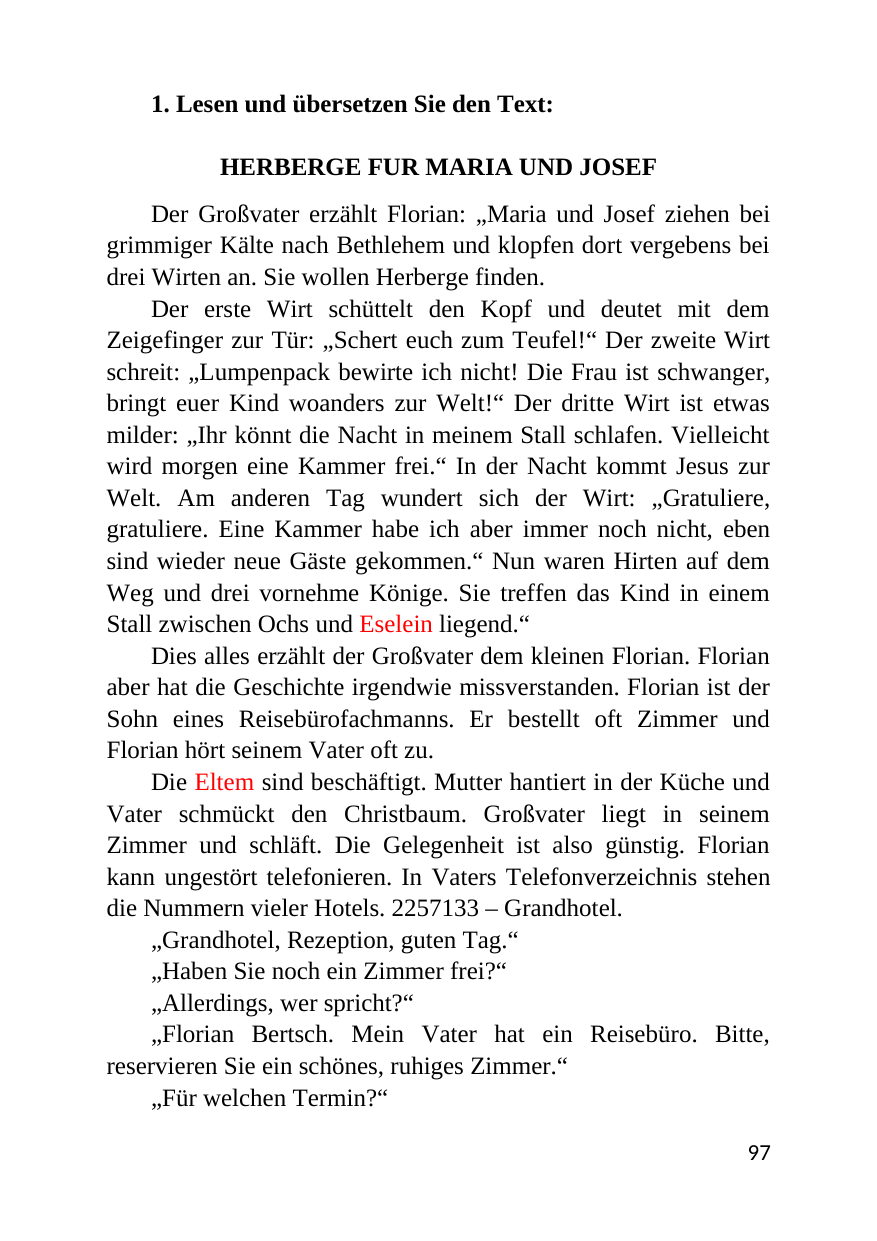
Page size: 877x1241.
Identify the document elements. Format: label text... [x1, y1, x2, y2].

text „Für welchen Termin?“ [106, 1083, 771, 1111]
text Der erste Wirt schüttelt den Kopf und deutet mit dem Zeigefinger zur Tür: „Schert euch zum Teufel!“ Der zweite Wirt schreit: „Lumpenpack bewirte ich nicht! Die Frau ist schwanger, bringt euer Kind woanders zur Welt!“ Der dritte Wirt ist etwas milder: „Ihr könnt die Nacht in meinem Stall schlafen. Vielleicht wird morgen eine Kammer frei.“ In der Nacht kommt Jesus zur Welt. Am anderen Tag wundert sich der Wirt: „Gratuliere, gratuliere. Eine Kammer habe ich aber immer noch nicht, eben sind wieder neue Gäste gekommen.“ Nun waren Hirten auf dem Weg und drei vornehme Könige. Sie treffen das Kind in einem Stall zwischen Ochs und Eselein liegend.“ [106, 294, 771, 638]
text „Haben Sie noch ein Zimmer frei?“ [106, 956, 771, 985]
text „Allerdings, wer spricht?“ [106, 988, 771, 1017]
text HERBERGE FUR MARIA UND JOSEF [106, 152, 771, 180]
text „Grandhotel, Rezeption, guten Tag.“ [106, 925, 771, 954]
text Der Großvater erzählt Florian: „Maria und Josef ziehen bei grimmiger Kälte nach Bethlehem und klopfen dort vergebens bei drei Wirten an. Sie wollen Herberge finden. [106, 199, 771, 291]
text Dies alles erzählt der Großvater dem kleinen Florian. Florian aber hat die Geschichte irgendwie missverstanden. Florian ist der Sohn eines Reisebürofachmanns. Er bestellt oft Zimmer und Florian hört seinem Vater oft zu. [106, 641, 771, 764]
text „Florian Bertsch. Mein Vater hat ein Reisebüro. Bitte, reservieren Sie ein schönes, ruhiges Zimmer.“ [106, 1019, 771, 1080]
text Die Eltem sind beschäftigt. Mutter hantiert in der Küche und Vater schmückt den Christbaum. Großvater liegt in seinem Zimmer und schläft. Die Gelegenheit ist also günstig. Florian kann ungestört telefonieren. In Vaters Telefonverzeichnis stehen die Nummern vieler Hotels. 2257133 – Grandhotel. [106, 767, 771, 922]
text 1. Lesen und übersetzen Sie den Text: [106, 89, 771, 117]
